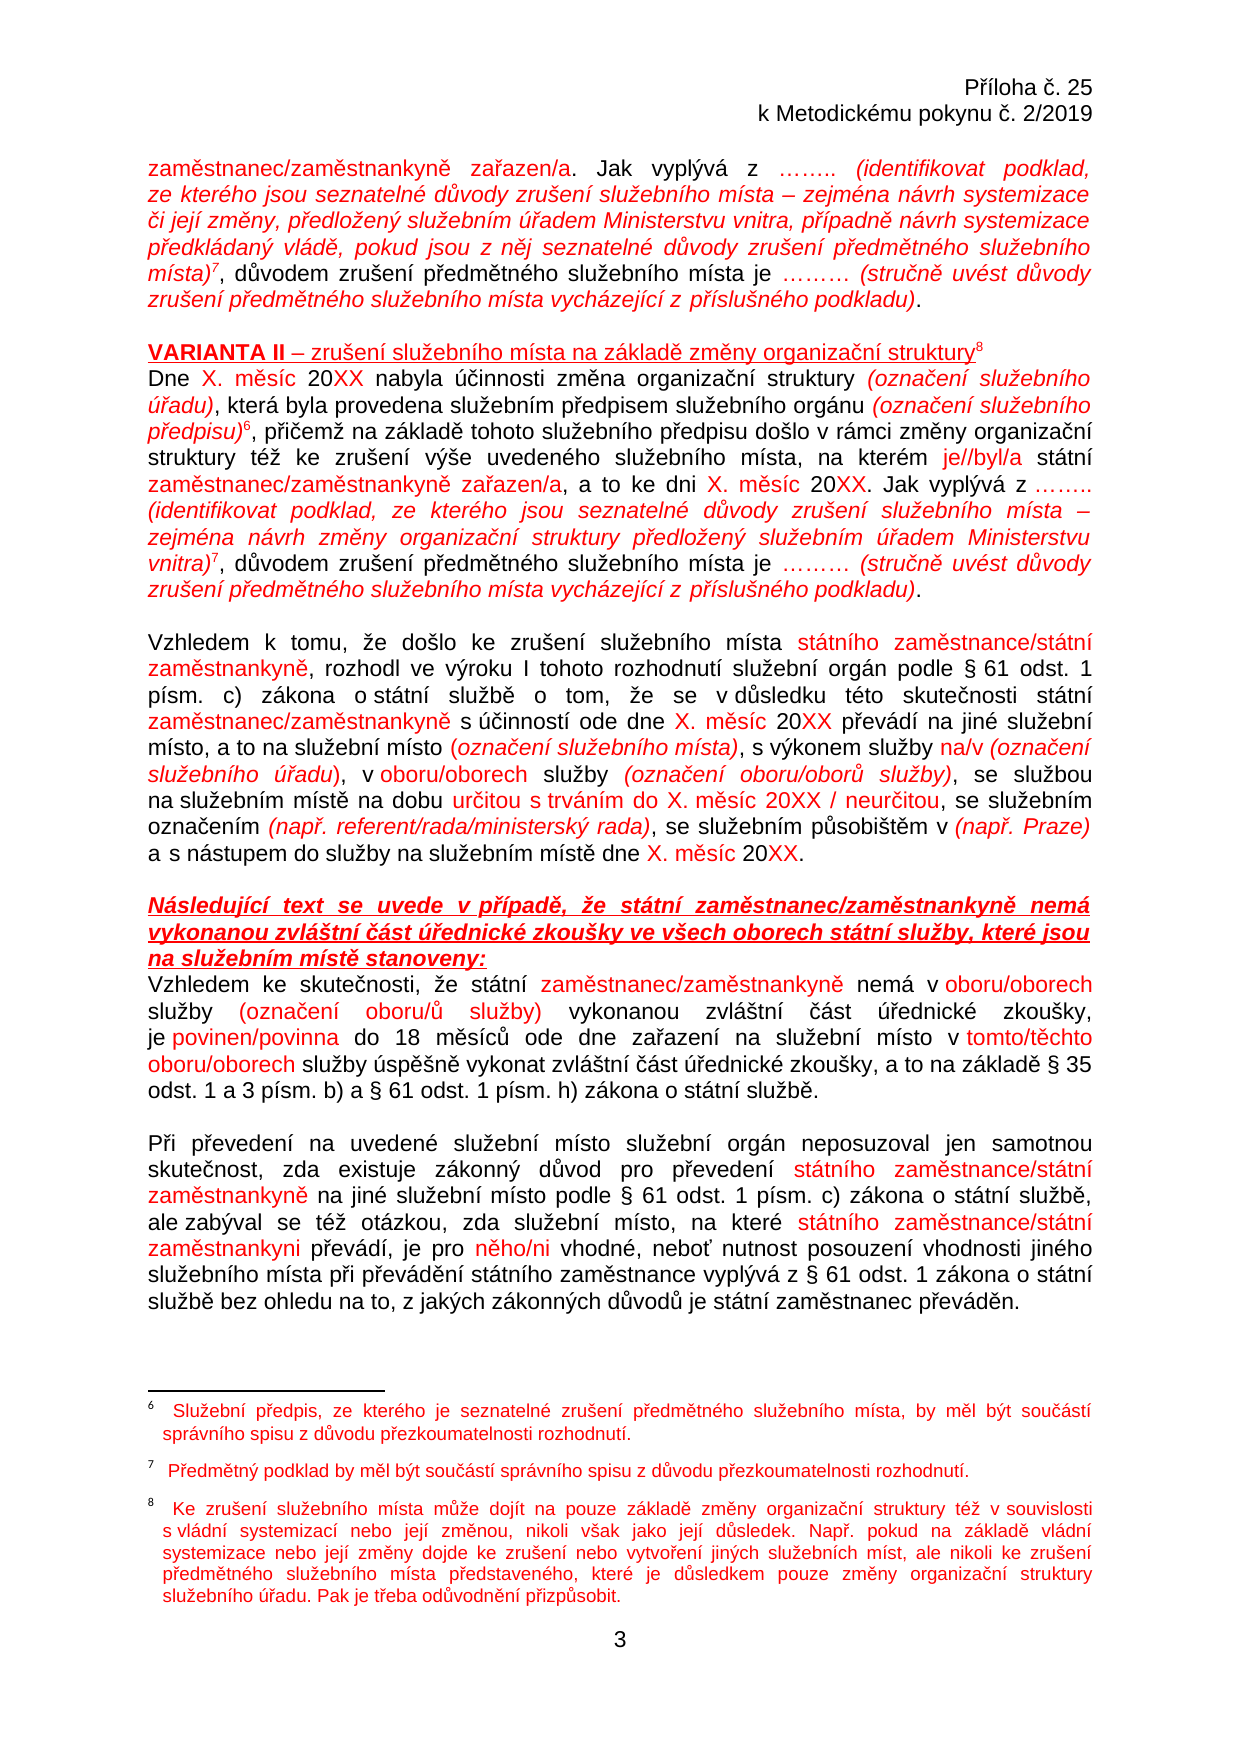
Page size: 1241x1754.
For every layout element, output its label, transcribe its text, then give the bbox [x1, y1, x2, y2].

text Vzhledem k tomu, že došlo ke zrušení služebního místa státního zaměstnance/státní zaměstnankyně, rozhodl ve výroku I tohoto rozhodnutí služební orgán podle § 61 odst. 1 písm. c) zákona o státní službě o tom, že se v důsledku této skutečnosti státní zaměstnanec/zaměstnankyně s účinností ode dne X. měsíc 20XX převádí na jiné služební místo, a to na služební místo (označení služebního místa), s výkonem služby na/v (označení služebního úřadu), v oboru/oborech služby (označení oboru/oborů služby), se službou na služebním místě na dobu určitou s trváním do X. měsíc 20XX / neurčitou, se služebním označením (např. referent/rada/ministerský rada), se služebním působištěm v (např. Praze) a s nástupem do služby na služebním místě dne X. měsíc 20XX. [148, 629, 1093, 866]
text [148, 154, 1093, 313]
text Při převedení na uvedené služební místo služební orgán neposuzoval jen samotnou skutečnost, zda existuje zákonný důvod pro převedení státního zaměstnance/státní zaměstnankyně na jiné služební místo podle § 61 odst. 1 písm. c) zákona o státní službě, ale zabýval se též otázkou, zda služební místo, na které státního zaměstnance/státní zaměstnankyni převádí, je pro něho/ni vhodné, neboť nutnost posouzení vhodnosti jiného služebního místa při převádění státního zaměstnance vyplývá z § 61 odst. 1 zákona o státní službě bez ohledu na to, z jakých zákonných důvodů je státní zaměstnanec převáděn. [148, 1129, 1093, 1314]
text Dne X. měsíc 20XX nabyla účinnosti změna organizační struktury (označení služebního úřadu), která byla provedena služebním předpisem služebního orgánu (označení služebního předpisu)6, přičemž na základě tohoto služebního předpisu došlo v rámci změny organizační struktury též ke zrušení výše uvedeného služebního místa, na kterém je//byl/a státní zaměstnanec/zaměstnankyně zařazen/a, a to ke dni X. měsíc 20XX. Jak vyplývá z …….. (identifikovat podklad, ze kterého jsou seznatelné důvody zrušení služebního místa – zejména návrh změny organizační struktury předložený služebním úřadem Ministerstvu vnitra)7, důvodem zrušení předmětného služebního místa je ……… (stručně uvést důvody zrušení předmětného služebního místa vycházející z příslušného podkladu). [148, 365, 1093, 602]
text Následující text se uvede v případě, že státní zaměstnanec/zaměstnankyně nemá vykonanou zvláštní část úřednické zkoušky ve všech oborech státní služby, které jsou na služebním místě stanoveny: [148, 892, 1093, 971]
text Vzhledem ke skutečnosti, že státní zaměstnanec/zaměstnankyně nemá v oboru/oborech služby (označení oboru/ů služby) vykonanou zvláštní část úřednické zkoušky, je povinen/povinna do 18 měsíců ode dne zařazení na služební místo v tomto/těchto oboru/oborech služby úspěšně vykonat zvláštní část úřednické zkoušky, a to na základě § 35 odst. 1 a 3 písm. b) a § 61 odst. 1 písm. h) zákona o státní službě. [148, 971, 1093, 1103]
text VARIANTA II – zrušení služebního místa na základě změny organizační struktury [148, 339, 1093, 365]
